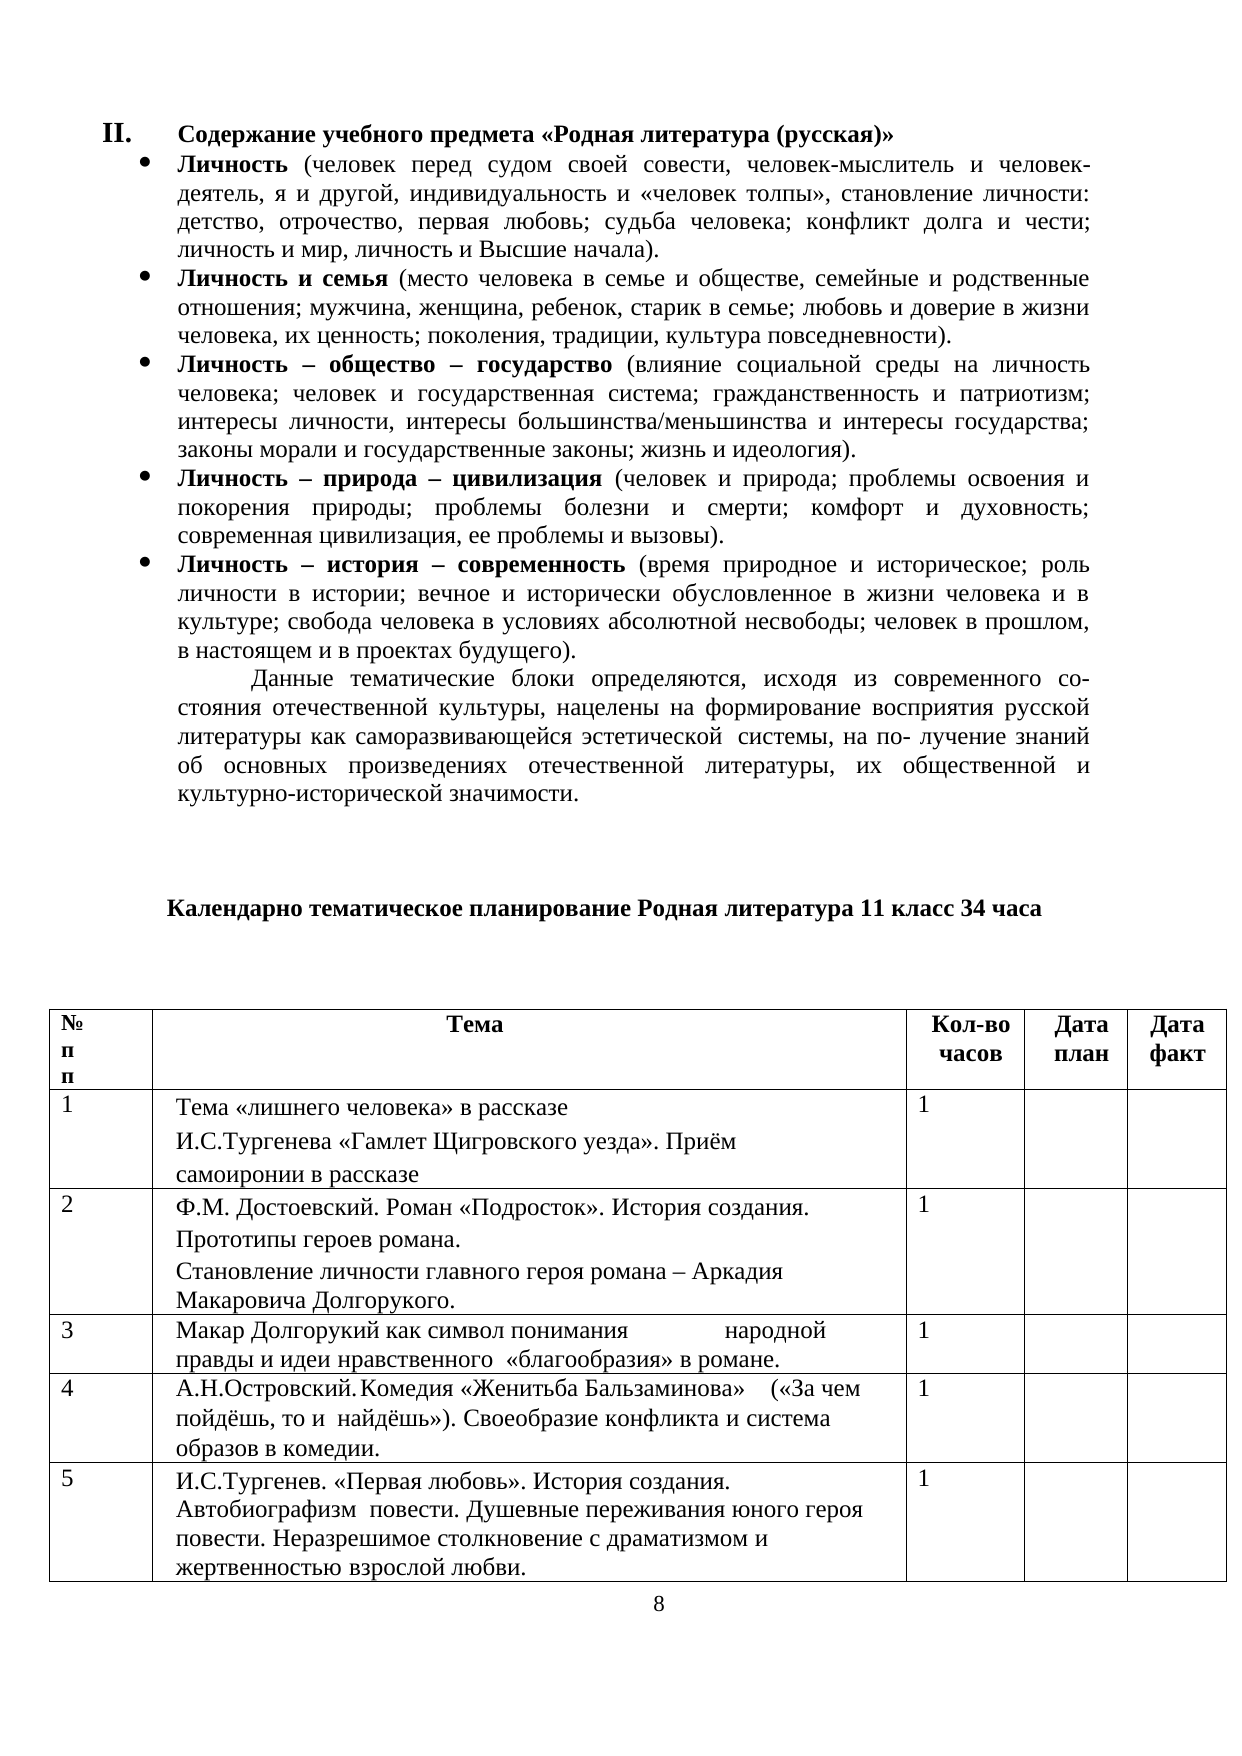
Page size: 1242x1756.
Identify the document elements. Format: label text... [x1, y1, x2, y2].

table_cell А.Н.Островский. Комедия «Женитьба Бальзаминова» («За чем пойдёшь, то и найдёшь»). Своеобразие конфликта и система образов в комедии. [153, 1374, 906, 1462]
table_cell Тема «лишнего человека» в рассказе И.С.Тургенева «Гамлет Щигровского уезда». Приём самоиронии в рассказе [153, 1090, 906, 1188]
table_header Кол-во часов [907, 1010, 1024, 1088]
table_cell [1025, 1463, 1127, 1581]
table_header №пп [50, 1010, 152, 1088]
table_cell Макар Долгорукий как символ понимания народной правды и идеи нравственного «благообразия» в романе. [153, 1315, 906, 1372]
table_cell 1 [907, 1189, 1024, 1314]
table_cell 1 [907, 1315, 1024, 1372]
table_cell [1025, 1189, 1127, 1314]
list Личность – природа – цивилизация (человек и природа; проблемы освоения и покорения природы; проблемы болезни и смерти; комфорт и духовность; современная цивилизация, ее проблемы и вызовы). [140, 463, 1090, 549]
table_header Дата факт [1128, 1010, 1226, 1088]
table_cell 3 [50, 1315, 152, 1372]
text Календарно тематическое планирование Родная литература 11 класс 34 часа [79, 893, 1090, 922]
list Личность – история – современность (время природное и историческое; роль личности в истории; вечное и исторически обусловленное в жизни человека и в культуре; свобода человека в условиях абсолютной несвободы; человек в прошлом, в настоящем и в проектах будущего). [140, 550, 1090, 663]
table_cell [1128, 1189, 1226, 1314]
list Личность – общество – государство (влияние социальной среды на личность человека; человек и государственная система; гражданственность и патриотизм; интересы личности, интересы большинства/меньшинства и интересы государства; законы морали и государственные законы; жизнь и идеология). [140, 349, 1090, 463]
table_cell [1025, 1315, 1127, 1372]
table_cell 1 [50, 1090, 152, 1188]
table_cell [1128, 1315, 1226, 1372]
table_cell [1128, 1463, 1226, 1581]
table_cell 1 [907, 1374, 1024, 1462]
text Данные тематические блоки определяются, исходя из современного со- стояния отечественной культуры, нацелены на формирование восприятия русской литературы как саморазвивающейся эстетической системы, на по- лучение знаний об основных произведениях отечественной литературы, их общественной и культурно-исторической значимости. [177, 663, 1090, 807]
table_cell [1128, 1374, 1226, 1462]
list Личность и семья (место человека в семье и обществе, семейные и родственные отношения; мужчина, женщина, ребенок, старик в семье; любовь и доверие в жизни человека, их ценность; поколения, традиции, культура повседневности). [140, 263, 1090, 348]
table_header Дата план [1025, 1010, 1127, 1088]
table_cell Ф.М. Достоевский. Роман «Подросток». История создания. Прототипы героев романа. Становление личности главного героя романа – Аркадия Макаровича Долгорукого. [153, 1189, 906, 1314]
table_cell [1128, 1090, 1226, 1188]
table_cell 1 [907, 1090, 1024, 1188]
table_header Тема [153, 1010, 906, 1088]
table_cell 1 [907, 1463, 1024, 1581]
table_cell [1025, 1090, 1127, 1188]
table_cell 4 [50, 1374, 152, 1462]
table_cell И.С.Тургенев. «Первая любовь». История создания. Автобиографизм повести. Душевные переживания юного героя повести. Неразрешимое столкновение с драматизмом и жертвенностью взрослой любви. [153, 1463, 906, 1581]
table_cell [1025, 1374, 1127, 1462]
list Личность (человек перед судом своей совести, человек-мыслитель и человек- деятель, я и другой, индивидуальность и «человек толпы», становление личности: детство, отрочество, первая любовь; судьба человека; конфликт долга и чести; личность и мир, личность и Высшие начала). [140, 149, 1091, 263]
table_cell 2 [50, 1189, 152, 1314]
subtitle Содержание учебного предмета «Родная литература (русская)» [102, 115, 1200, 149]
table_cell 5 [50, 1463, 152, 1581]
